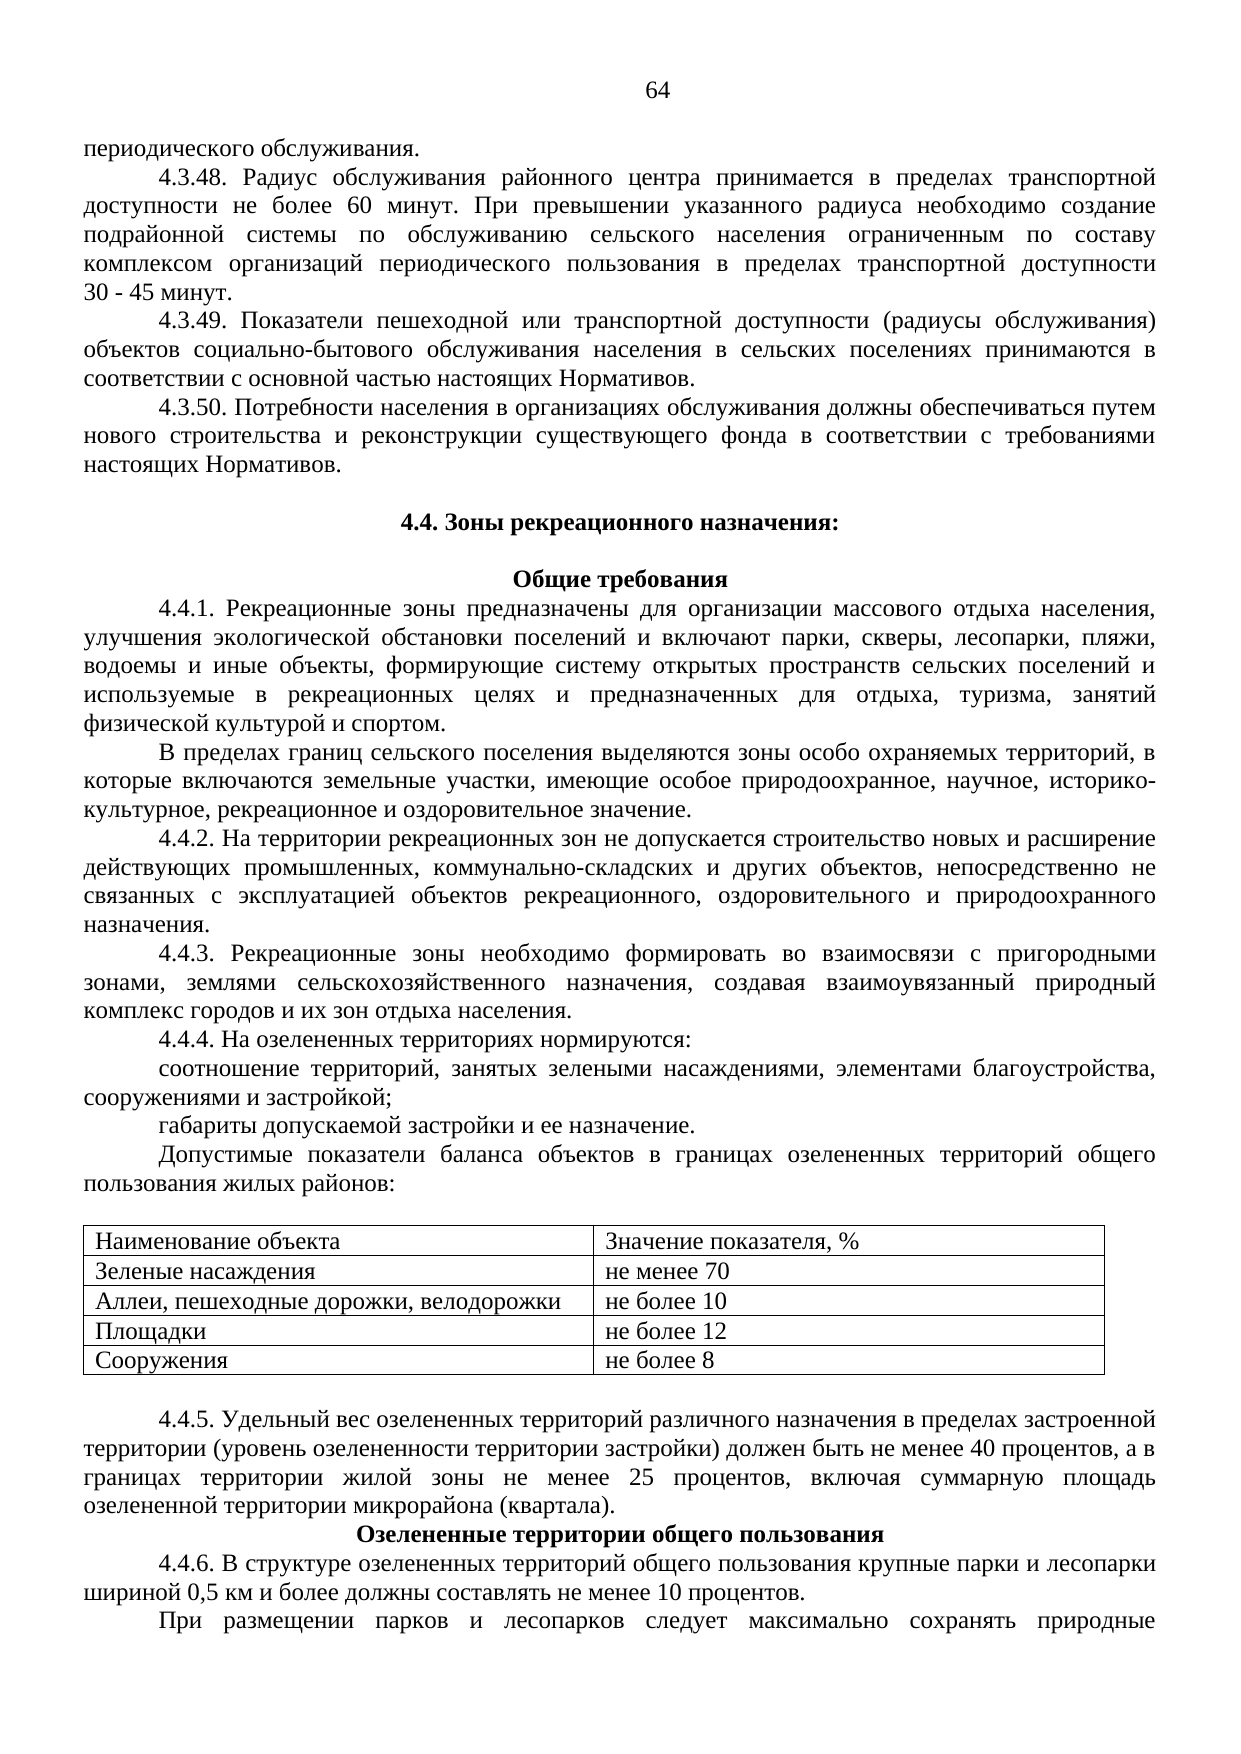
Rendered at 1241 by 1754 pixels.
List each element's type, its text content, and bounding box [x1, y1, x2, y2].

text 4.4.3. Рекреационные зоны необходимо формировать во взаимосвязи с пригородными зонами, землями сельскохозяйственного назначения, создавая взаимоувязанный природный комплекс городов и их зон отдыха населения. [83, 938, 1157, 1024]
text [83, 133, 1157, 162]
text 4.4.2. На территории рекреационных зон не допускается строительство новых и расширение действующих промышленных, коммунально-складских и других объектов, непосредственно не связанных с эксплуатацией объектов рекреационного, оздоровительного и природоохранного назначения. [83, 823, 1157, 938]
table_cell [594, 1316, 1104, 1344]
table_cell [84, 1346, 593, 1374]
subtitle 4.4. Зоны рекреационного назначения: [83, 507, 1157, 535]
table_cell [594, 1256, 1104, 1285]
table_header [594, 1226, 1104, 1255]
text Допустимые показатели баланса объектов в границах озелененных территорий общего пользования жилых районов: [83, 1139, 1157, 1197]
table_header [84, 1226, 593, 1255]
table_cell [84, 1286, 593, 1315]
text соотношение территорий, занятых зелеными насаждениями, элементами благоустройства, сооружениями и застройкой; [83, 1053, 1157, 1110]
text 4.3.49. Показатели пешеходной или транспортной доступности (радиусы обслуживания) объектов социально-бытового обслуживания населения в сельских поселениях принимаются в соответствии с основной частью настоящих Нормативов. [83, 305, 1157, 392]
text 4.3.50. Потребности населения в организациях обслуживания должны обеспечиваться путем нового строительства и реконструкции существующего фонда в соответствии с требованиями настоящих Нормативов. [83, 392, 1157, 478]
text В пределах границ сельского поселения выделяются зоны особо охраняемых территорий, в которые включаются земельные участки, имеющие особое природоохранное, научное, историко-культурное, рекреационное и оздоровительное значение. [83, 737, 1157, 823]
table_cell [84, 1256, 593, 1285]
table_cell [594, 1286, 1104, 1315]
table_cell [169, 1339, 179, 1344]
text габариты допускаемой застройки и ее назначение. [83, 1110, 1157, 1139]
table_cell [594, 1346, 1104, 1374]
subtitle Общие требования [83, 564, 1157, 593]
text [83, 1605, 1157, 1634]
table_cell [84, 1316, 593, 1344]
subtitle Озелененные территории общего пользования [83, 1519, 1157, 1548]
text 4.4.1. Рекреационные зоны предназначены для организации массового отдыха населения, улучшения экологической обстановки поселений и включают парки, скверы, лесопарки, пляжи, водоемы и иные объекты, формирующие систему открытых пространств сельских поселений и используемые в рекреационных целях и предназначенных для отдыха, туризма, занятий физической культурой и спортом. [83, 593, 1157, 737]
text 4.3.48. Радиус обслуживания районного центра принимается в пределах транспортной доступности не более 60 минут. При превышении указанного радиуса необходимо создание подрайонной системы по обслуживанию сельского населения ограниченным по составу комплексом организаций периодического пользования в пределах транспортной доступности 30 - 45 минут. [83, 162, 1157, 305]
text 4.4.4. На озелененных территориях нормируются: [83, 1024, 1157, 1053]
text 4.4.6. В структуре озелененных территорий общего пользования крупные парки и лесопарки шириной 0,5 км и более должны составлять не менее 10 процентов. [83, 1548, 1157, 1605]
text 4.4.5. Удельный вес озелененных территорий различного назначения в пределах застроенной территории (уровень озелененности территории застройки) должен быть не менее 40 процентов, а в границах территории жилой зоны не менее 25 процентов, включая суммарную площадь озелененной территории микрорайона (квартала). [83, 1404, 1157, 1519]
